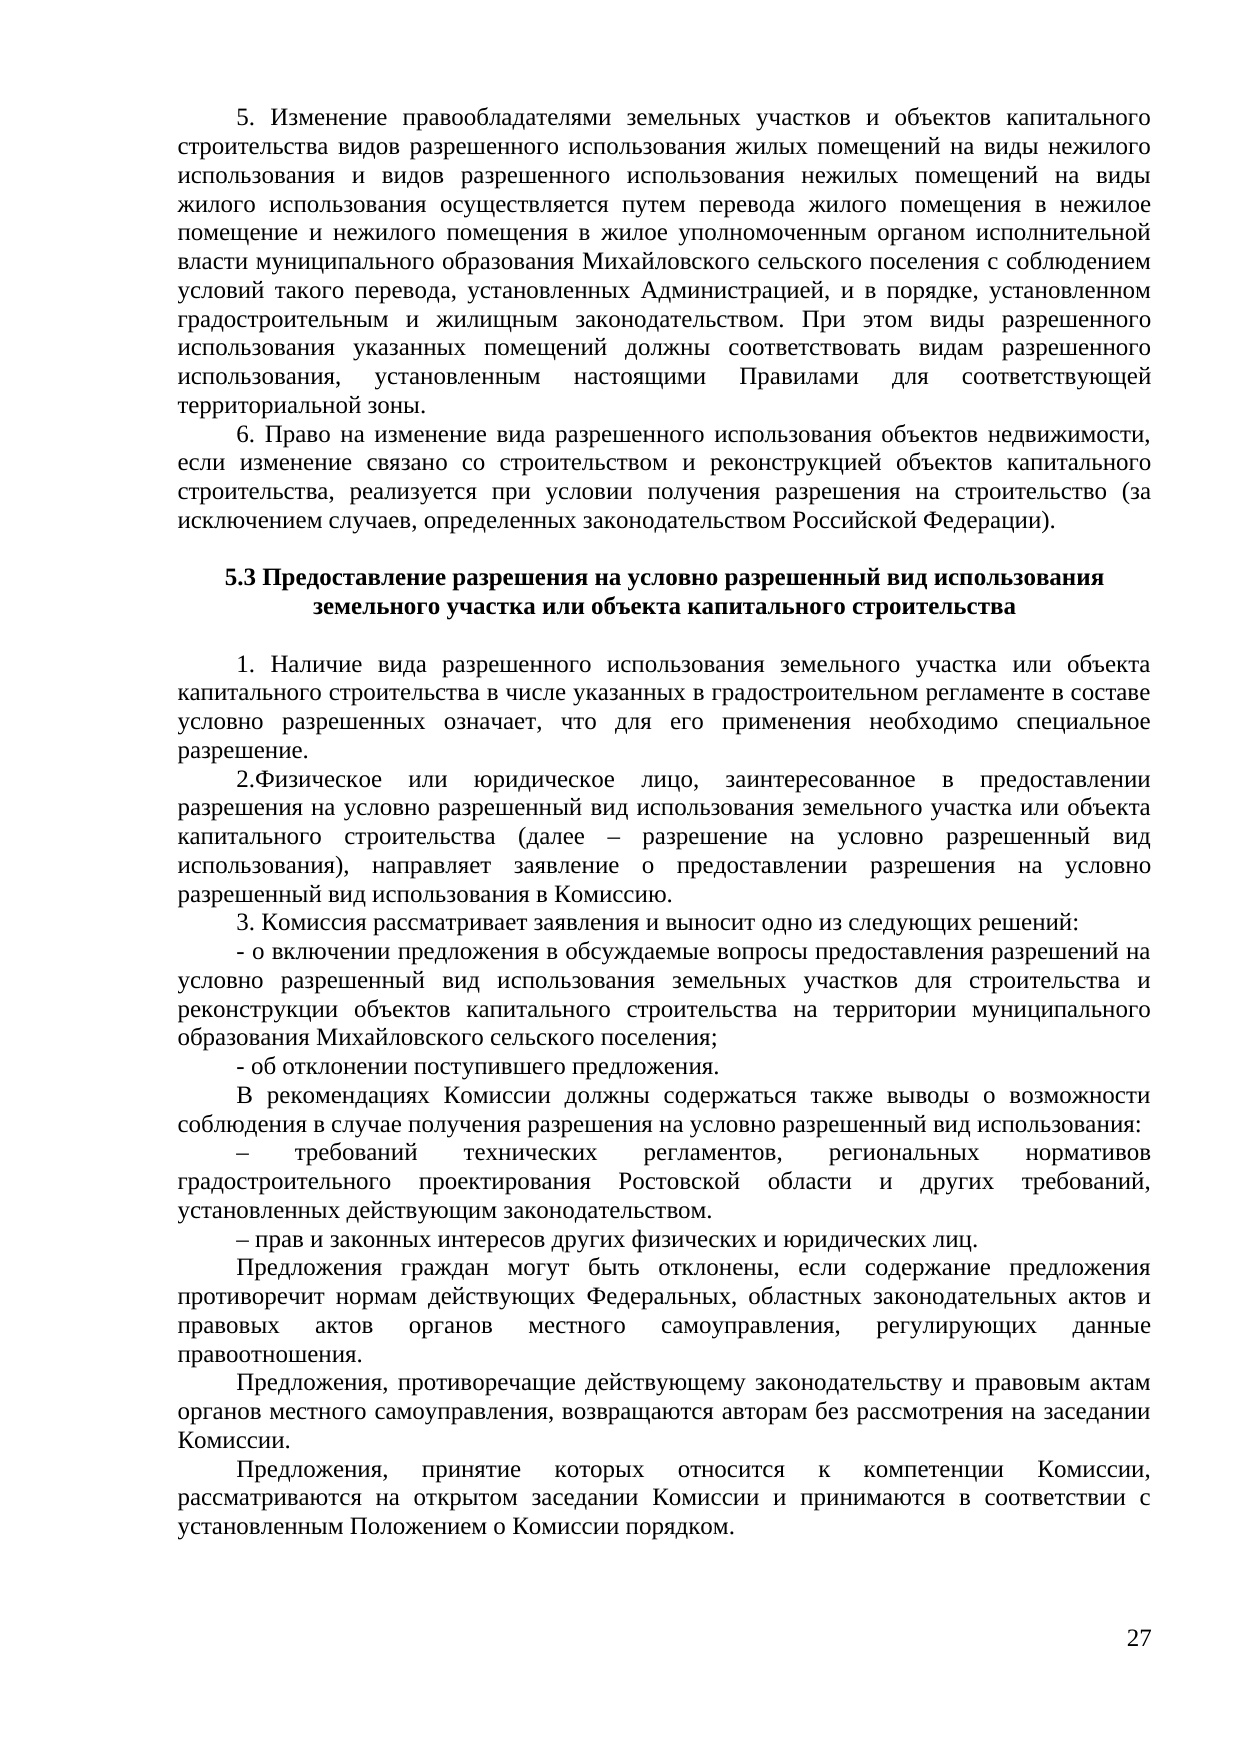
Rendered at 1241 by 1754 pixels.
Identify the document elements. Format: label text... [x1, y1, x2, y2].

text 2.Физическое или юридическое лицо, заинтересованное в предоставлении разрешения на условно разрешенный вид использования земельного участка или объекта капитального строительства (далее – разрешение на условно разрешенный вид использования), направляет заявление о предоставлении разрешения на условно разрешенный вид использования в Комиссию. [177, 764, 1152, 907]
text – требований технических регламентов, региональных нормативов градостроительного проектирования Ростовской области и других требований, установленных действующим законодательством. [177, 1137, 1152, 1224]
text Предложения, принятие которых относится к компетенции Комиссии, рассматриваются на открытом заседании Комиссии и принимаются в соответствии с установленным Положением о Комиссии порядком. [177, 1454, 1152, 1540]
text - об отклонении поступившего предложения. [177, 1051, 1152, 1080]
text В рекомендациях Комиссии должны содержаться также выводы о возможности соблюдения в случае получения разрешения на условно разрешенный вид использования: [177, 1080, 1152, 1137]
text Предложения граждан могут быть отклонены, если содержание предложения противоречит нормам действующих Федеральных, областных законодательных актов и правовых актов органов местного самоуправления, регулирующих данные правоотношения. [177, 1252, 1152, 1367]
text 1. Наличие вида разрешенного использования земельного участка или объекта капитального строительства в числе указанных в градостроительном регламенте в составе условно разрешенных означает, что для его применения необходимо специальное разрешение. [177, 649, 1152, 764]
text 3. Комиссия рассматривает заявления и выносит одно из следующих решений: [177, 907, 1152, 936]
text 6. Право на изменение вида разрешенного использования объектов недвижимости, если изменение связано со строительством и реконструкцией объектов капитального строительства, реализуется при условии получения разрешения на строительство (за исключением случаев, определенных законодательством Российской Федерации). [177, 419, 1152, 534]
text – прав и законных интересов других физических и юридических лиц. [177, 1224, 1152, 1252]
subtitle 5.3 Предоставление разрешения на условно разрешенный вид использования земельного участка или объекта капитального строительства [177, 562, 1152, 620]
text - о включении предложения в обсуждаемые вопросы предоставления разрешений на условно разрешенный вид использования земельных участков для строительства и реконструкции объектов капитального строительства на территории муниципального образования Михайловского сельского поселения; [177, 936, 1152, 1051]
text Предложения, противоречащие действующему законодательству и правовым актам органов местного самоуправления, возвращаются авторам без рассмотрения на заседании Комиссии. [177, 1367, 1152, 1454]
text 5. Изменение правообладателями земельных участков и объектов капитального строительства видов разрешенного использования жилых помещений на виды нежилого использования и видов разрешенного использования нежилых помещений на виды жилого использования осуществляется путем перевода жилого помещения в нежилое помещение и нежилого помещения в жилое уполномоченным органом исполнительной власти муниципального образования Михайловского сельского поселения с соблюдением условий такого перевода, установленных Администрацией, и в порядке, установленном градостроительным и жилищным законодательством. При этом виды разрешенного использования указанных помещений должны соответствовать видам разрешенного использования, установленным настоящими Правилами для соответствующей территориальной зоны. [177, 102, 1152, 419]
